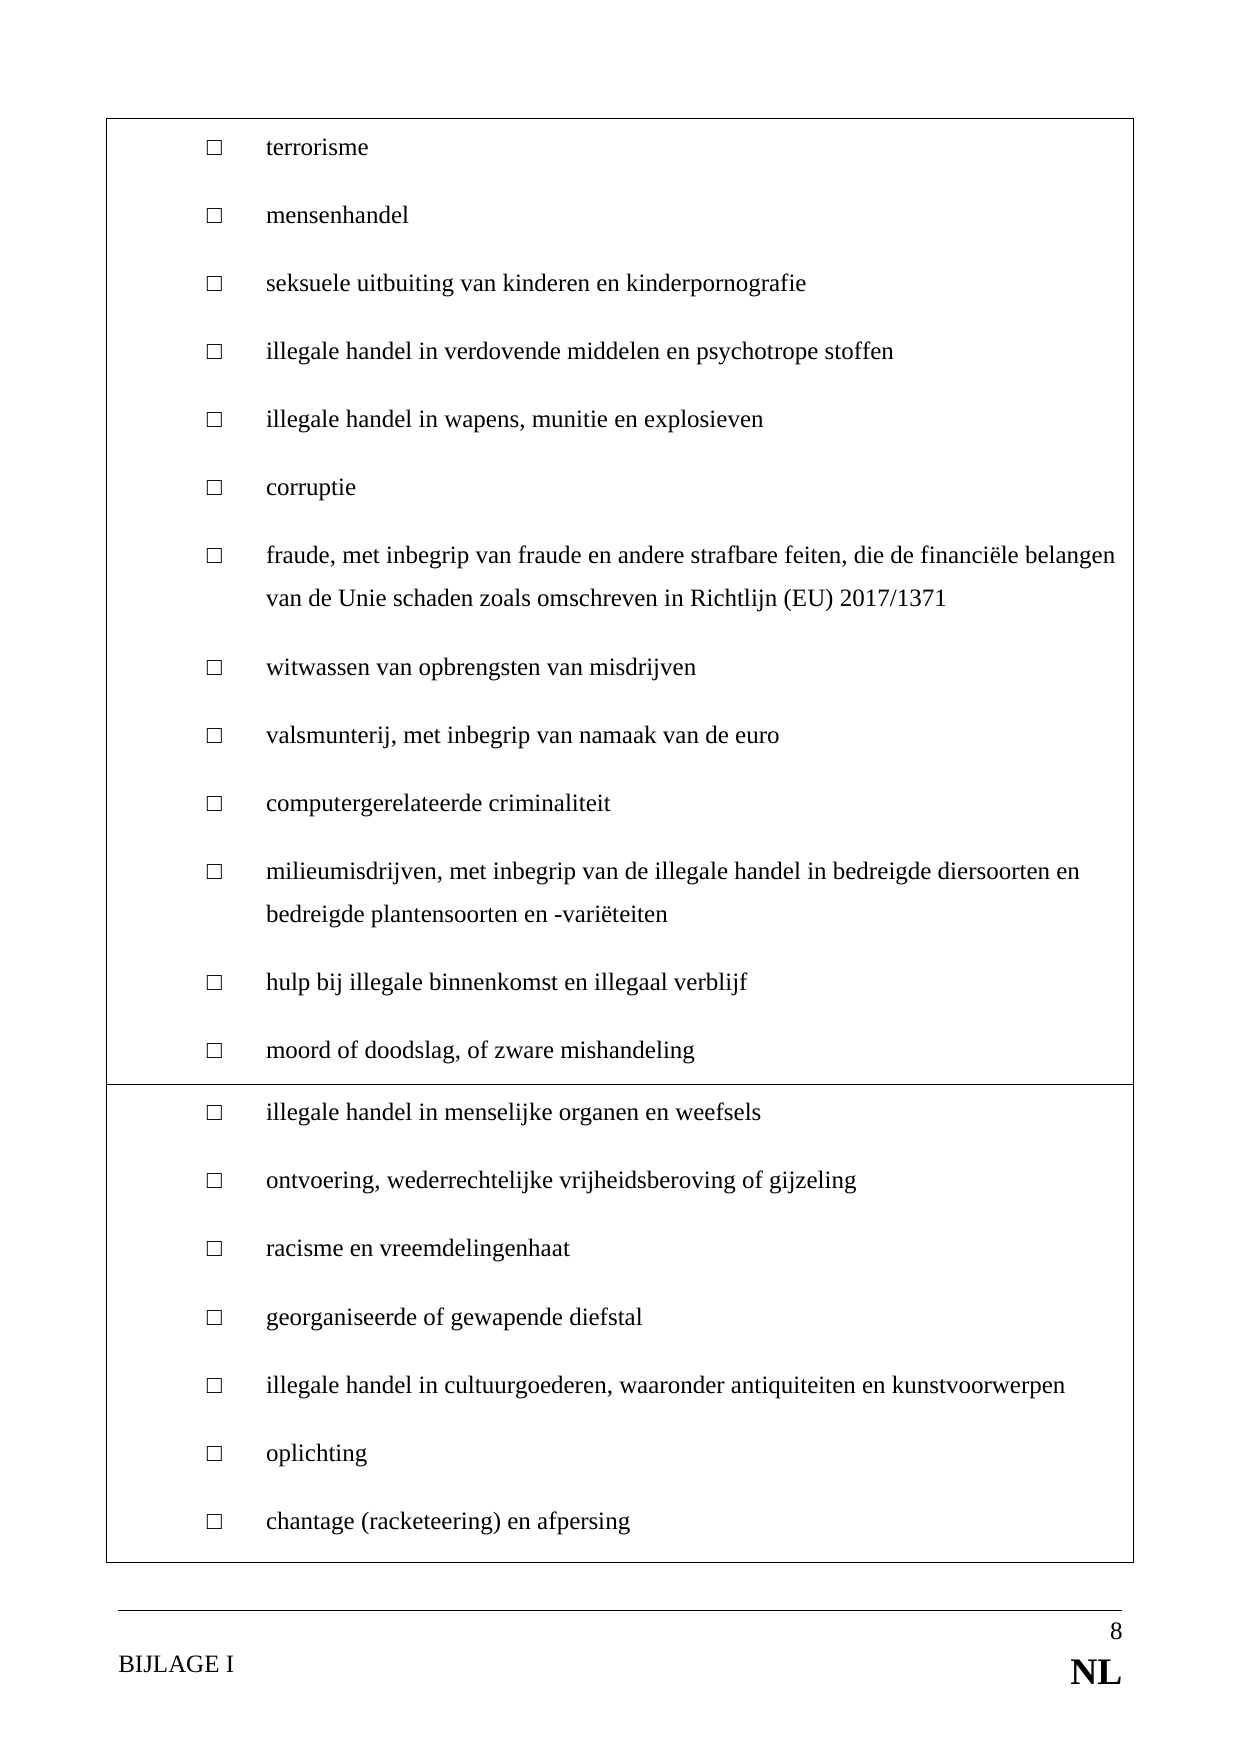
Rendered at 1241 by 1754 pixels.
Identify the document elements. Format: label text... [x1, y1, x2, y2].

table_cell □ terrorisme □ mensenhandel □ seksuele uitbuiting van kinderen en kinderpornografie □ illegale handel in verdovende middelen en psychotrope stoffen □ illegale handel in wapens, munitie en explosieven □ corruptie □ fraude, met inbegrip van fraude en andere strafbare feiten, die de financiële belangen van de Unie schaden zoals omschreven in Richtlijn (EU) 2017/1371 □ witwassen van opbrengsten van misdrijven □ valsmunterij, met inbegrip van namaak van de euro □ computergerelateerde criminaliteit □ milieumisdrijven, met inbegrip van de illegale handel in bedreigde diersoorten en bedreigde plantensoorten en -variëteiten □ hulp bij illegale binnenkomst en illegaal verblijf □ moord of doodslag, of zware mishandeling [107, 119, 1133, 1084]
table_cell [107, 1085, 1133, 1562]
